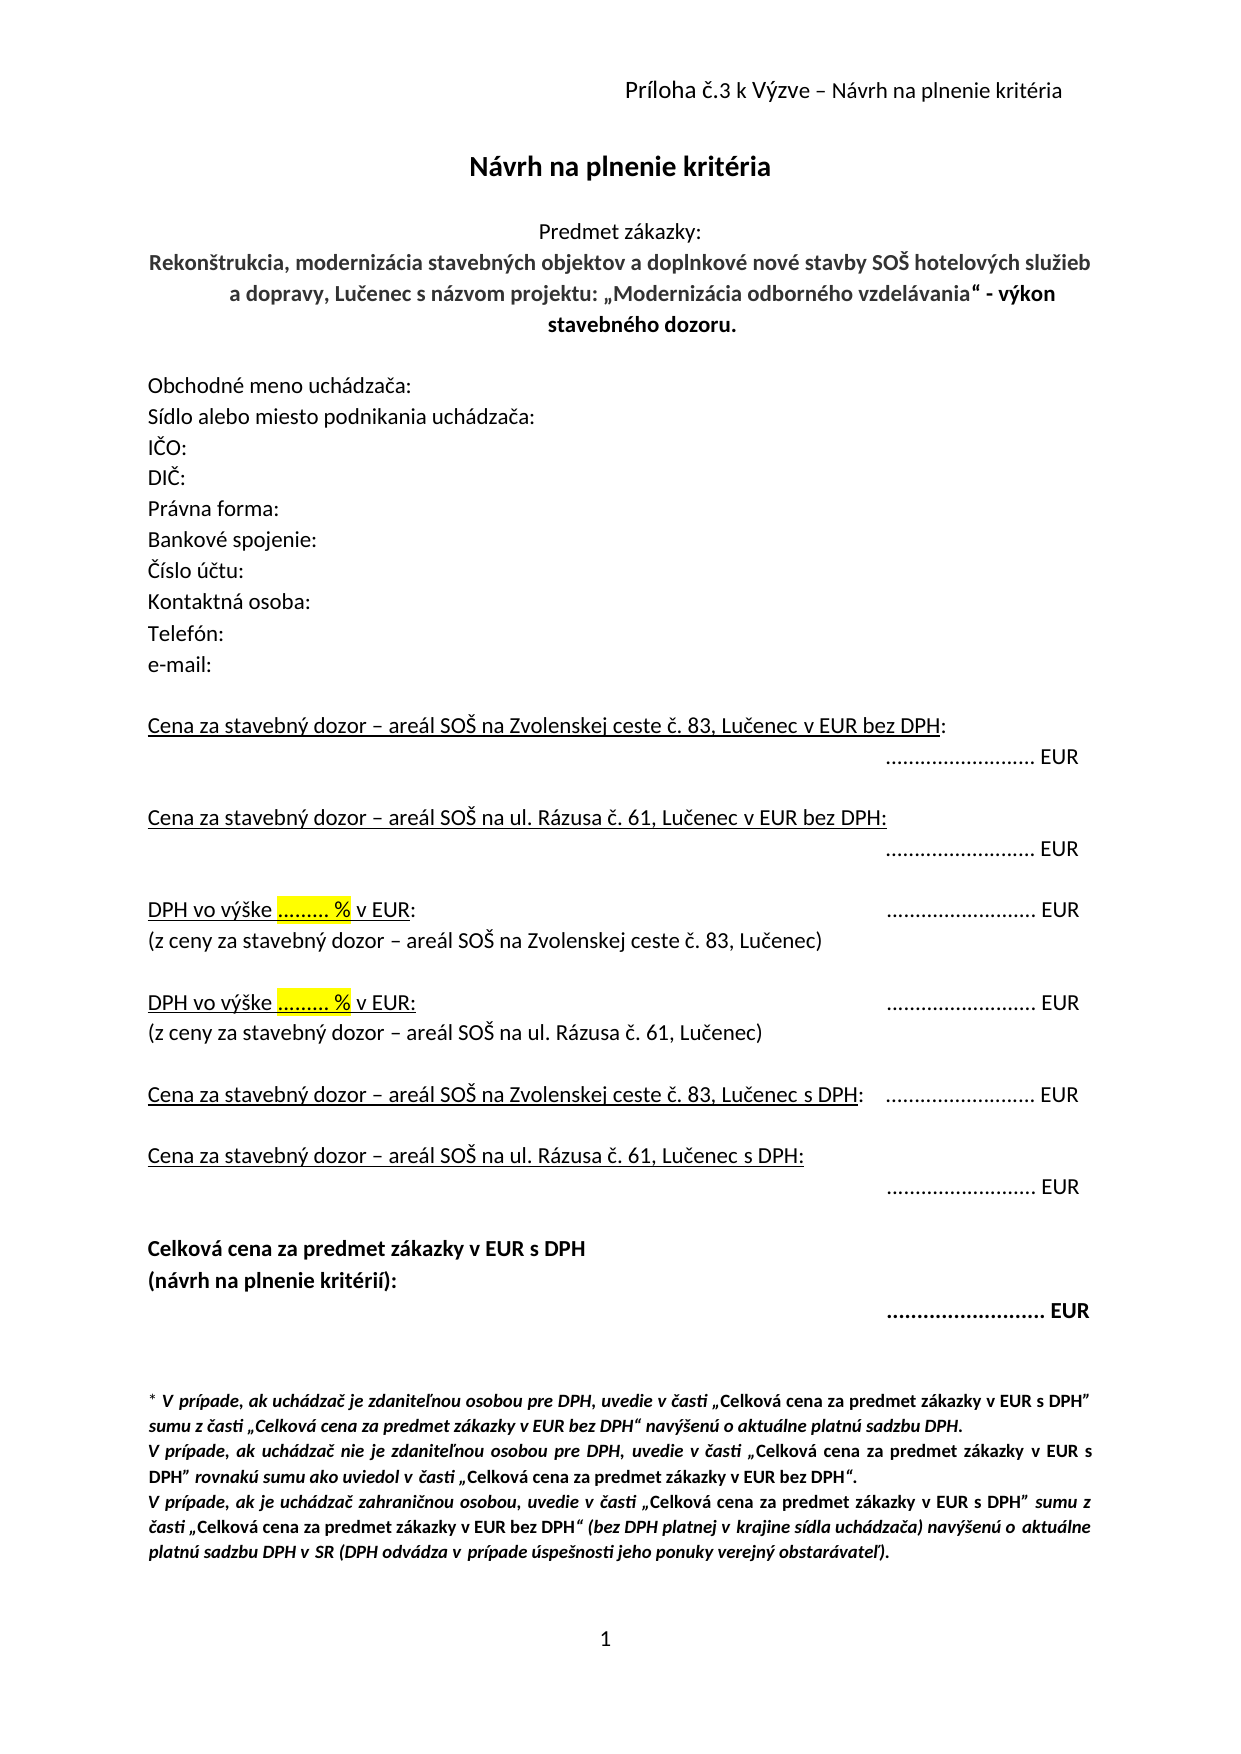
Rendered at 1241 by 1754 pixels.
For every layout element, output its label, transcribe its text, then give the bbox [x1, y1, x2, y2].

text e-mail: [148, 650, 1093, 678]
text Cena za stavebný dozor – areál SOŠ na Zvolenskej ceste č. 83, Lučenec v EUR bez DPH: [148, 711, 1093, 739]
text (z ceny za stavebný dozor – areál SOŠ na ul. Rázusa č. 61, Lučenec) [148, 1018, 1093, 1047]
text (z ceny za stavebný dozor – areál SOŠ na Zvolenskej ceste č. 83, Lučenec) [148, 926, 1093, 954]
text Celková cena za predmet zákazky v EUR s DPH [148, 1234, 1063, 1262]
text DIČ: [148, 463, 1063, 491]
text Cena za stavebný dozor – areál SOŠ na ul. Rázusa č. 61, Lučenec s DPH: [148, 1141, 1093, 1169]
text Rekonštrukcia, modernizácia stavebných objektov a doplnkové nové stavby SOŠ hotelových služieb a dopravy, Lučenec s názvom projektu: „Modernizácia odborného vzdelávania“ - výkon stavebného dozoru. [148, 248, 1093, 338]
text .......................... EUR [148, 742, 1093, 770]
text Cena za stavebný dozor – areál SOŠ na ul. Rázusa č. 61, Lučenec v EUR bez DPH: [148, 803, 1093, 831]
text (návrh na plnenie kritérií): [148, 1266, 1093, 1294]
text Návrh na plnenie kritéria [148, 148, 1093, 183]
text IČO: [148, 433, 1093, 461]
text Telefón: [148, 619, 1063, 647]
text * V prípade, ak uchádzač je zdaniteľnou osobou pre DPH, uvedie v časti „Celková cena za predmet zákazky v EUR s DPH” sumu z časti „Celková cena za predmet zákazky v EUR bez DPH“ navýšenú o aktuálne platnú sadzbu DPH. [148, 1389, 1093, 1437]
text .......................... EUR [148, 1297, 1093, 1324]
text Predmet zákazky: [148, 217, 1093, 246]
text Sídlo alebo miesto podnikania uchádzača: [148, 402, 1093, 430]
text Číslo účtu: [148, 556, 1063, 584]
text DPH vo výške ......... % v EUR: .......................... EUR [351, 896, 1093, 924]
text Cena za stavebný dozor – areál SOŠ na Zvolenskej ceste č. 83, Lučenec s DPH: .......................... EUR [148, 1080, 1093, 1108]
text Právna forma: [148, 494, 1093, 522]
text Kontaktná osoba: [148, 587, 1063, 616]
text .......................... EUR [148, 1172, 1093, 1200]
text DPH vo výške ......... % v EUR: .......................... EUR [351, 988, 1093, 1016]
text .......................... EUR [148, 834, 1093, 862]
text V prípade, ak uchádzač nie je zdaniteľnou osobou pre DPH, uvedie v časti „Celková cena za predmet zákazky v EUR s DPH” rovnakú sumu ako uviedol v časti „Celková cena za predmet zákazky v EUR bez DPH“. [148, 1439, 1093, 1488]
text V prípade, ak je uchádzač zahraničnou osobou, uvedie v časti „Celková cena za predmet zákazky v EUR s DPH” sumu z časti „Celková cena za predmet zákazky v EUR bez DPH“ (bez DPH platnej v krajine sídla uchádzača) navýšenú o aktuálne platnú sadzbu DPH v SR (DPH odvádza v prípade úspešnosti jeho ponuky verejný obstarávateľ). [148, 1490, 1093, 1563]
text Bankové spojenie: [148, 525, 1063, 553]
text Obchodné meno uchádzača: [148, 371, 1093, 399]
